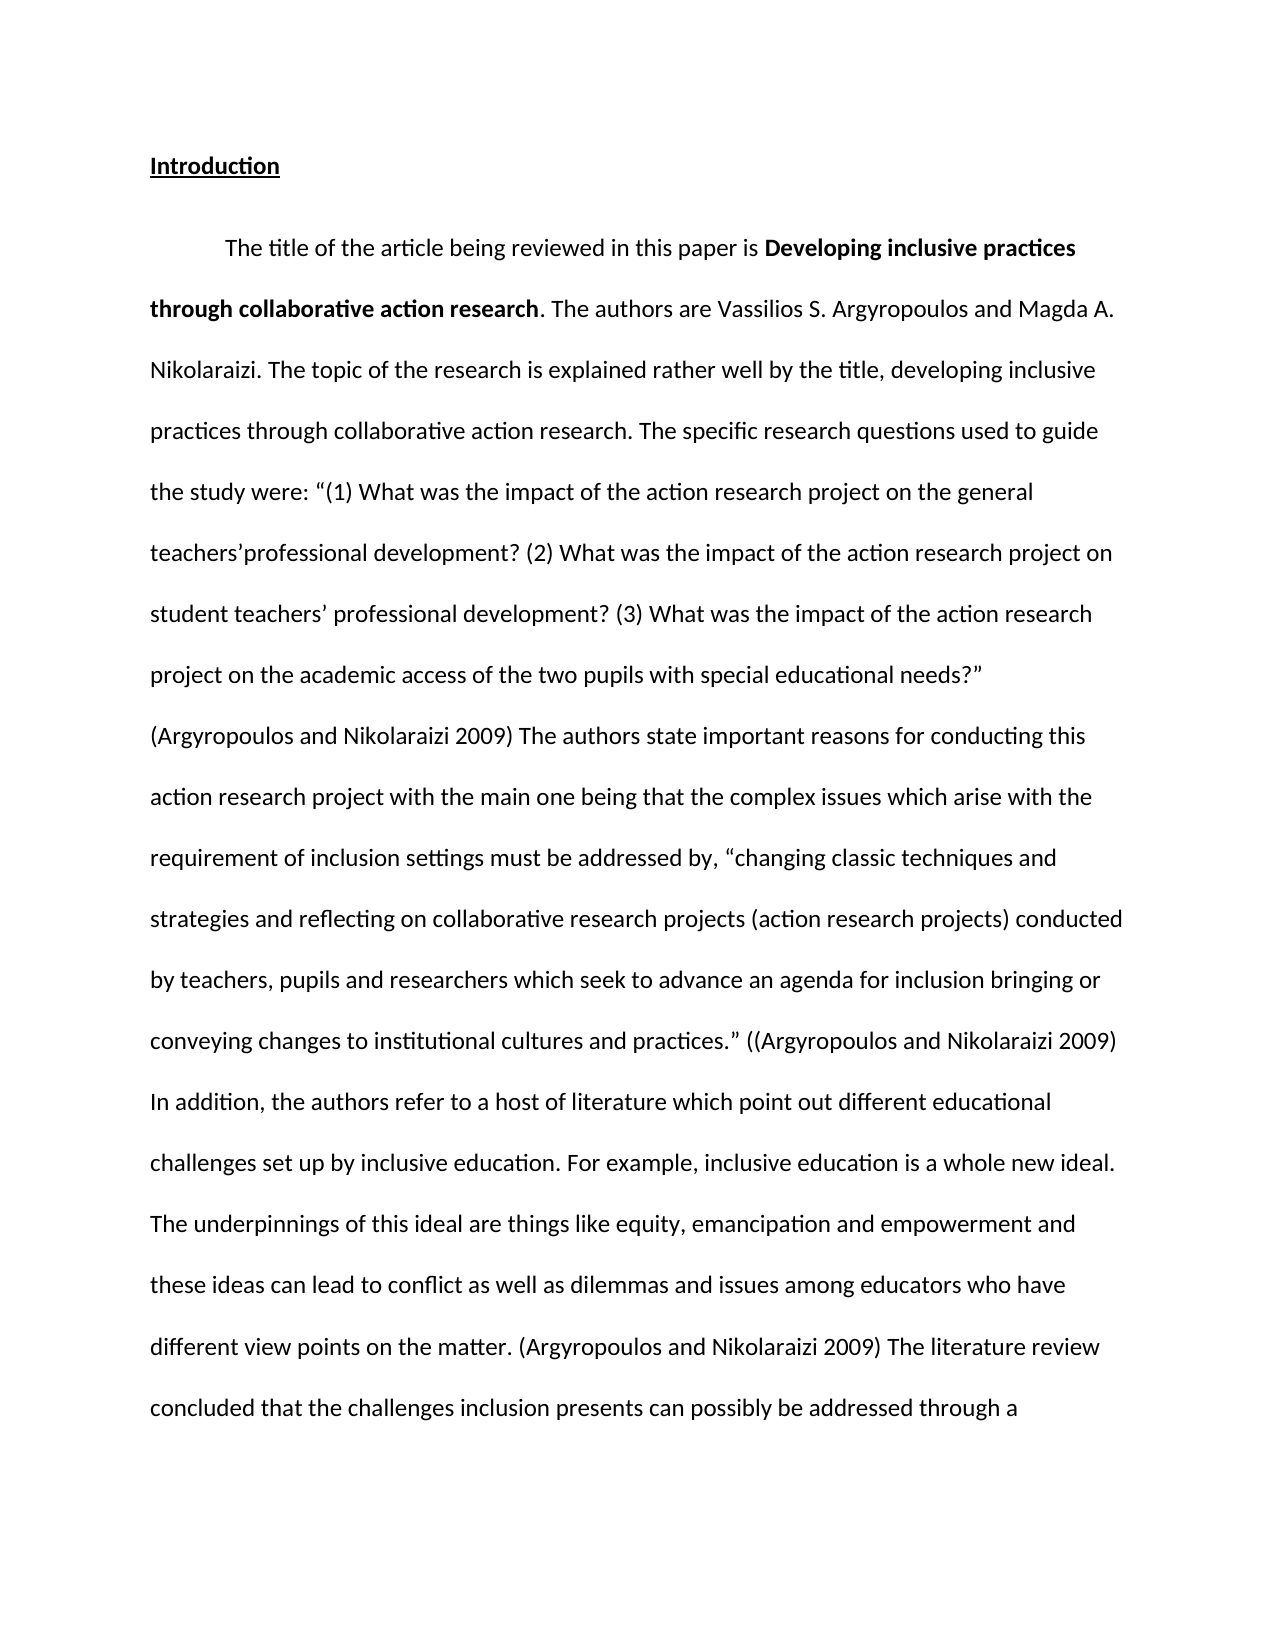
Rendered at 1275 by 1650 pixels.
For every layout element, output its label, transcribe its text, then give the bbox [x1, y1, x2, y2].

text Introduction [150, 150, 1125, 181]
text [150, 232, 1125, 1422]
